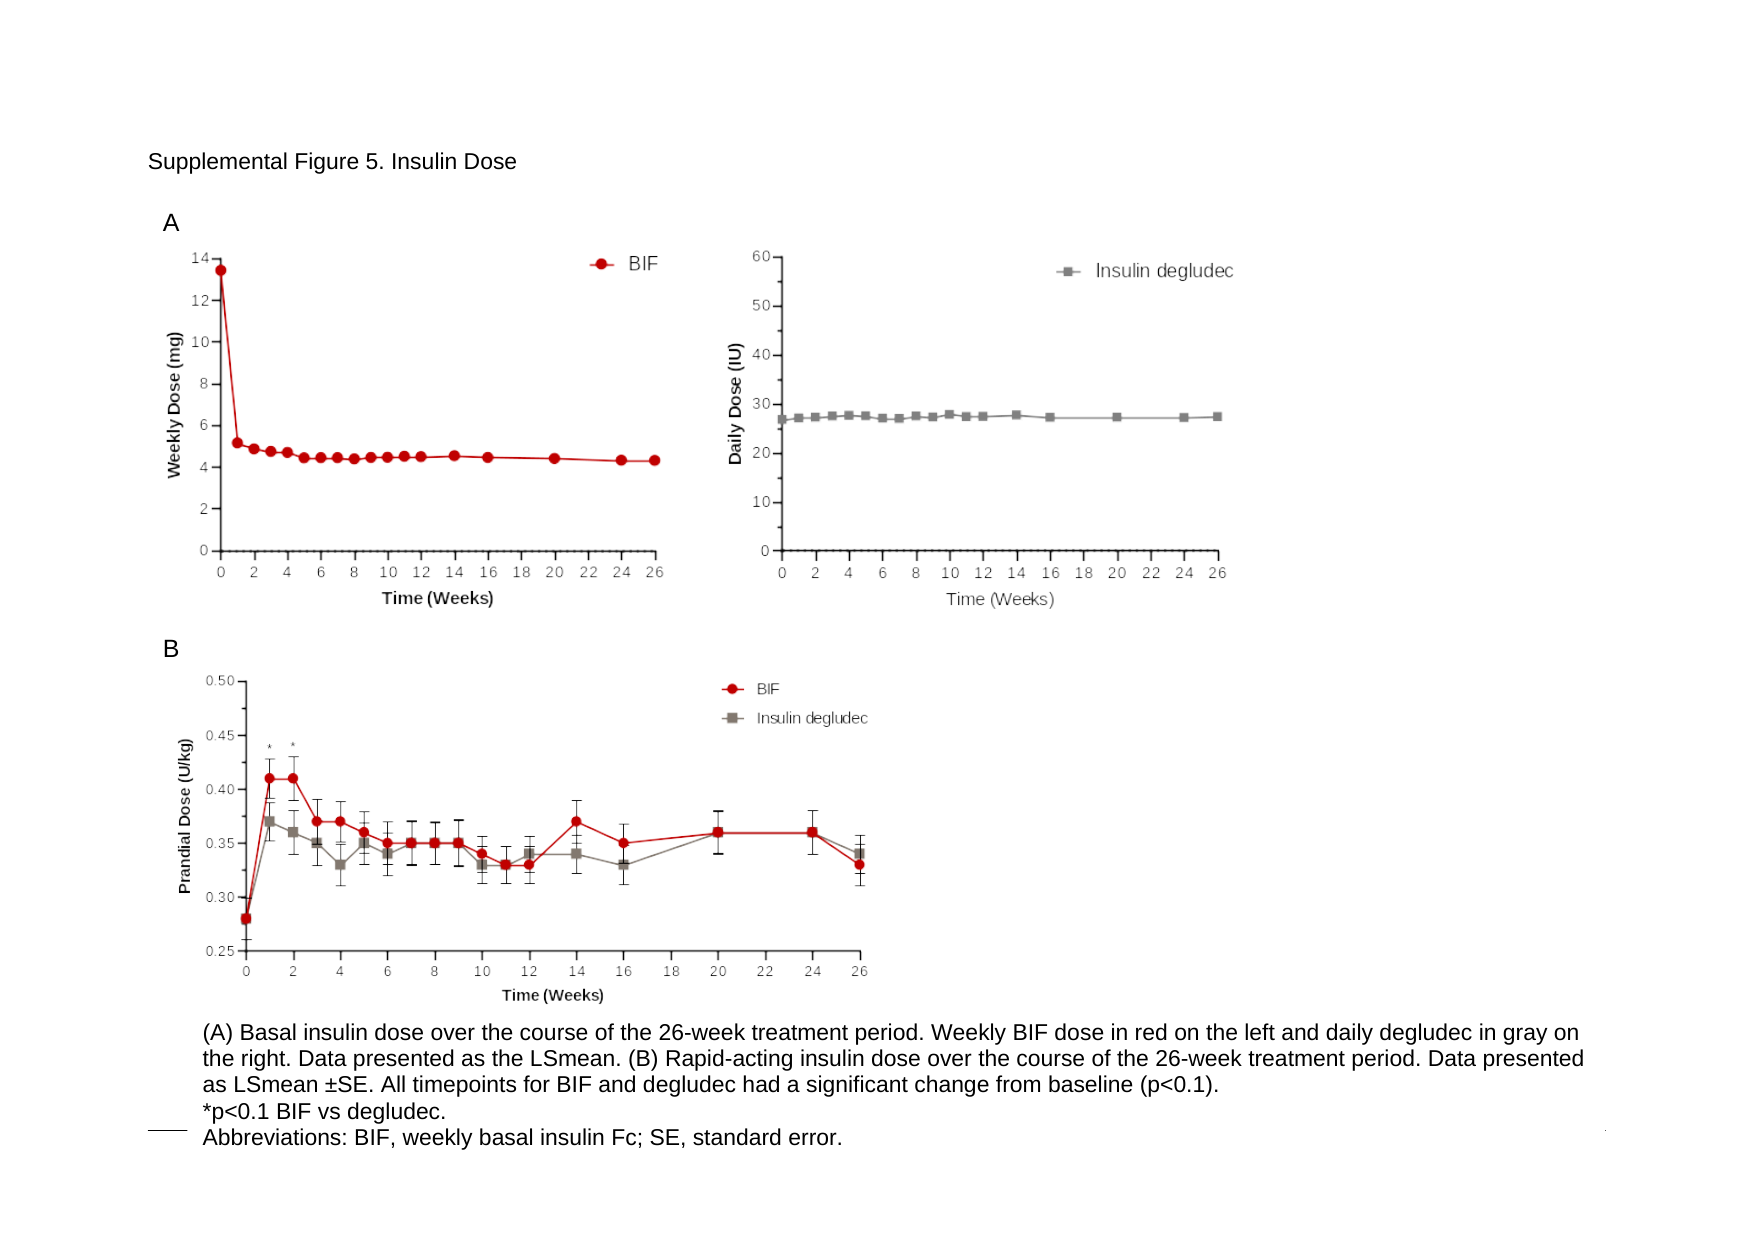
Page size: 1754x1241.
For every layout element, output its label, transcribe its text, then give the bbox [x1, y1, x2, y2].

text Supplemental Figure 5. Insulin Dose [148, 148, 1606, 174]
